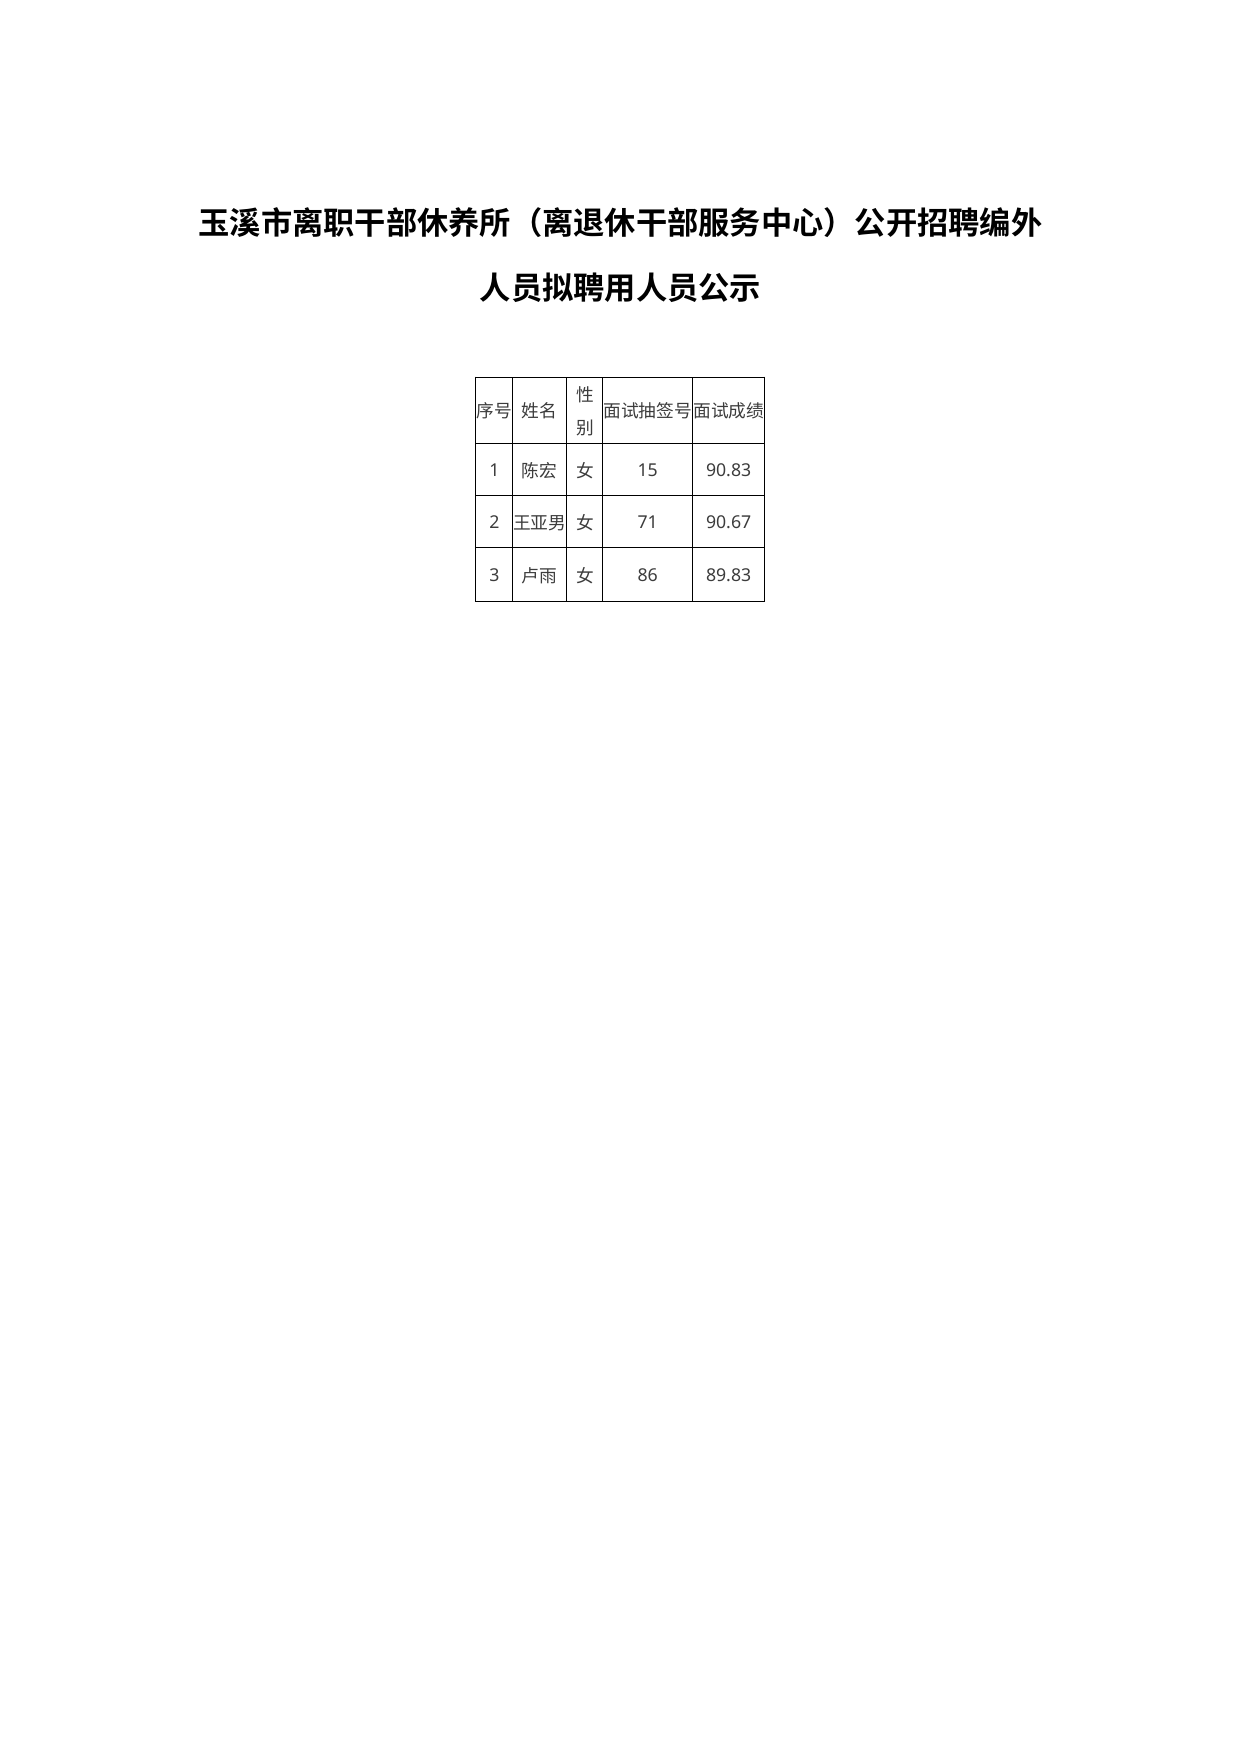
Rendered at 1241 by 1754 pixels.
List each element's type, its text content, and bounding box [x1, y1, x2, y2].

table_cell 王亚男 [513, 496, 566, 547]
table_cell 女 [567, 548, 602, 601]
table_cell 女 [567, 496, 602, 547]
table_header 性别 [567, 378, 602, 443]
table_cell 3 [476, 548, 512, 601]
table_header 姓名 [513, 378, 566, 443]
table_cell 90.67 [693, 496, 764, 547]
table_cell 卢雨 [513, 548, 566, 601]
table_cell 女 [567, 444, 602, 495]
text 玉溪市离职干部休养所（离退休干部服务中心）公开招聘编外人员拟聘用人员公示 [187, 188, 1053, 318]
table_cell 90.83 [693, 444, 764, 495]
table_header 序号 [476, 378, 512, 443]
table_cell 15 [603, 444, 692, 495]
table_cell 2 [476, 496, 512, 547]
table_cell 71 [603, 496, 692, 547]
table_header 面试抽签号 [603, 378, 692, 443]
table_cell 89.83 [693, 548, 764, 601]
table_header 面试成绩 [693, 378, 764, 443]
table_cell 陈宏 [513, 444, 566, 495]
table_cell 86 [603, 548, 692, 601]
table_cell 1 [476, 444, 512, 495]
